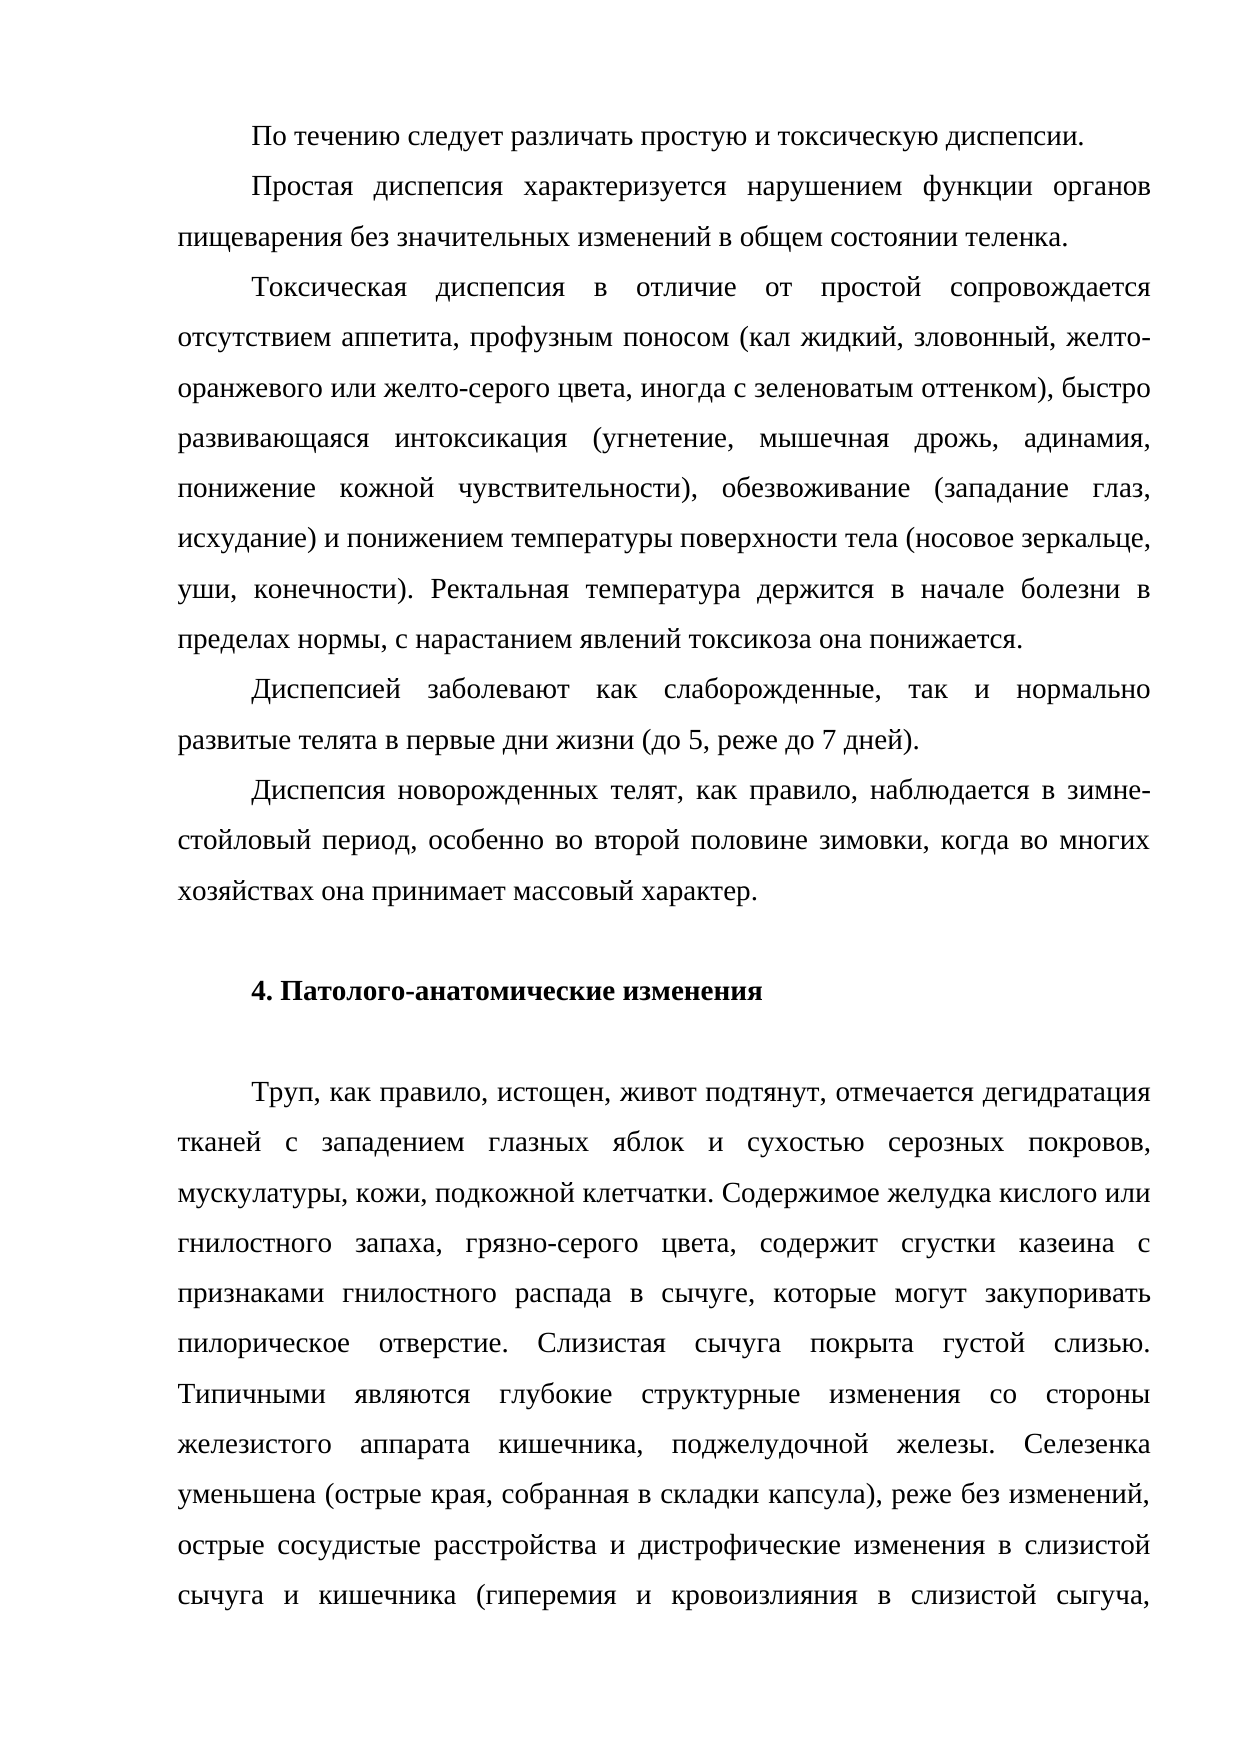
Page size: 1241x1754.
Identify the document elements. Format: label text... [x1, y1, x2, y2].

text Токсическая диспепсия в отличие от простой сопровождается отсутствием аппетита, профузным поносом (кал жидкий, зловонный, желто-оранжевого или желто-серого цвета, иногда с зеленоватым оттенком), быстро развивающаяся интоксикация (угнетение, мышечная дрожь, адинамия, понижение кожной чувствительности), обезвоживание (западание глаз, исхудание) и понижением температуры поверхности тела (носовое зеркальце, уши, конечности). Ректальная температура держится в начале болезни в пределах нормы, с нарастанием явлений токсикоза она понижается. [177, 269, 1152, 655]
text 4. Патолого-анатомические изменения [177, 973, 1152, 1007]
text Диспепсией заболевают как слаборожденные, так и нормально развитые телята в первые дни жизни (до 5, реже до 7 дней). [177, 672, 1152, 755]
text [177, 1074, 1152, 1611]
text Простая диспепсия характеризуется нарушением функции органов пищеварения без значительных изменений в общем состоянии теленка. [177, 168, 1152, 252]
text Диспепсия новорожденных телят, как правило, наблюдается в зимне-стойловый период, особенно во второй половине зимовки, когда во многих хозяйствах она принимает массовый характер. [177, 772, 1152, 906]
text По течению следует различать простую и токсическую диспепсии. [177, 118, 1152, 152]
